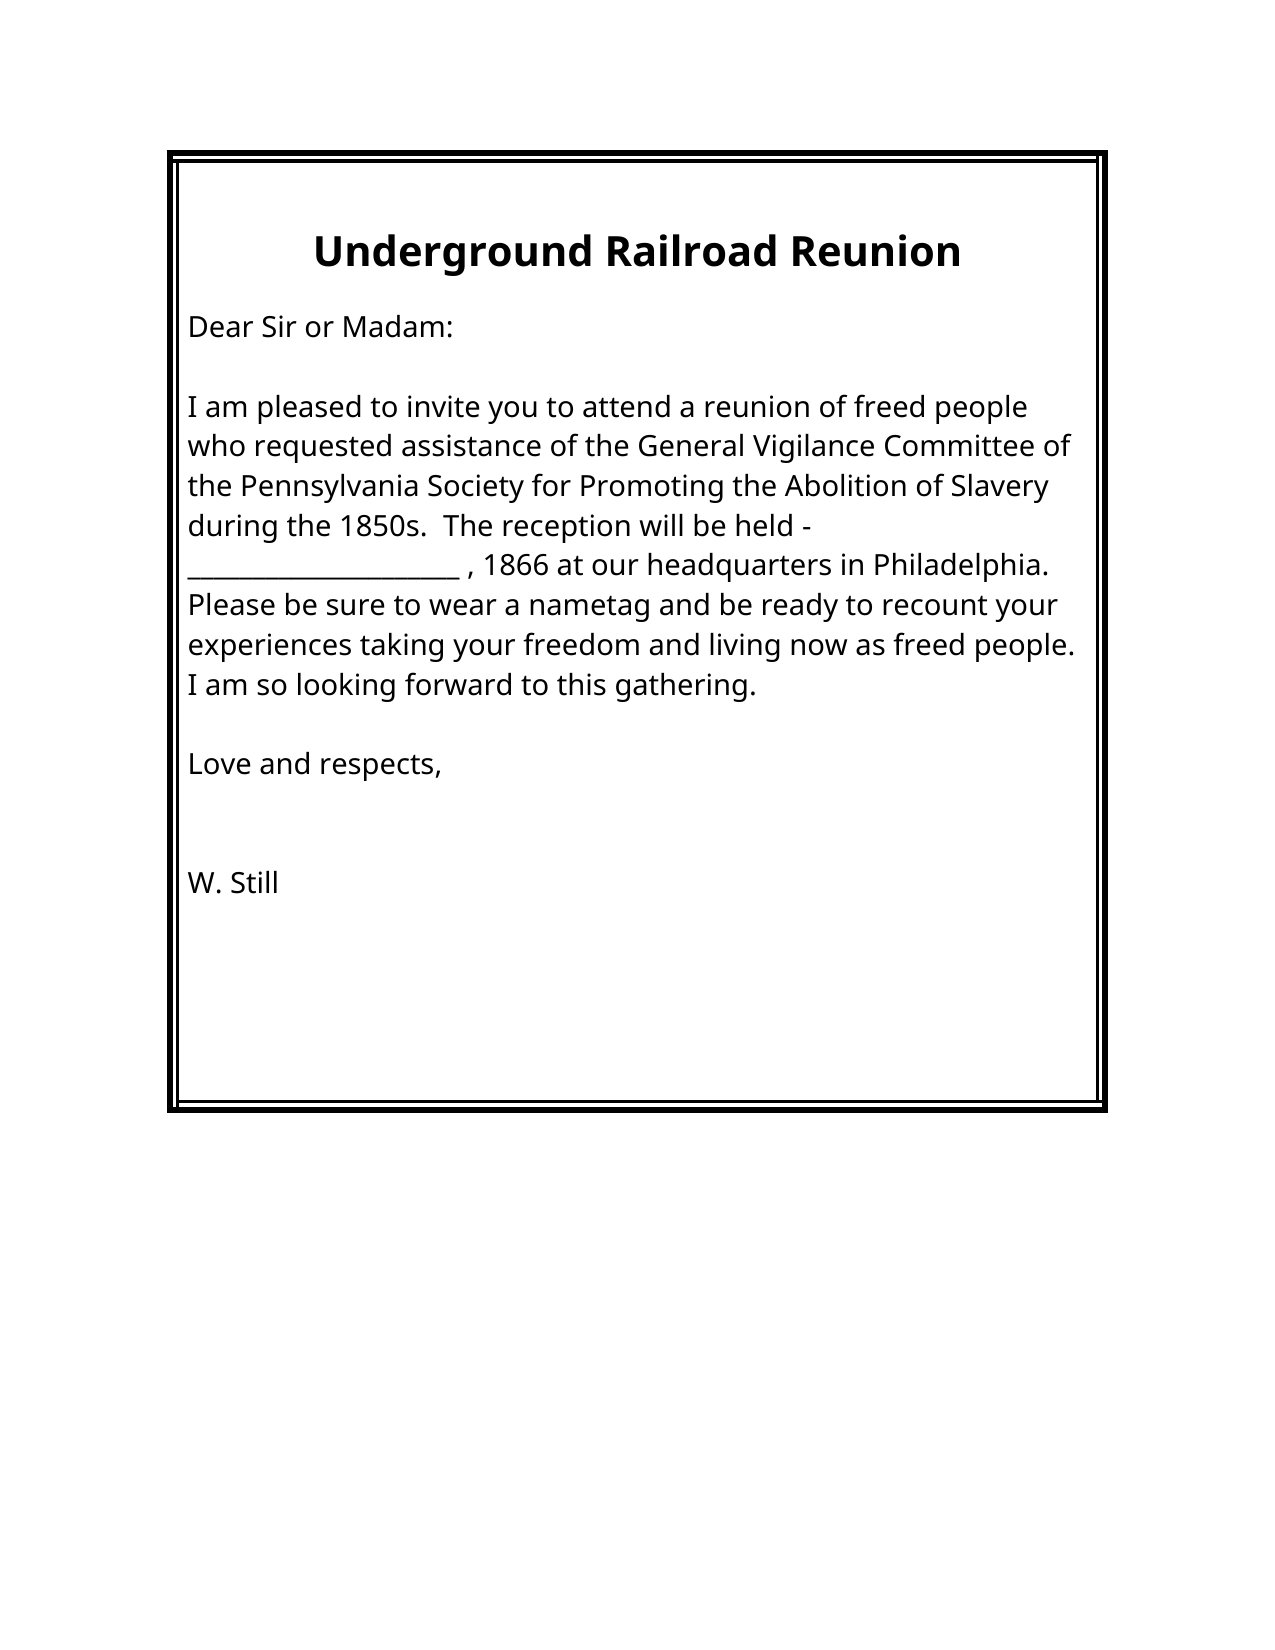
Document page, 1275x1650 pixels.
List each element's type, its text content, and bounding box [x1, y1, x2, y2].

text Dear Sir or Madam: [187, 307, 1087, 346]
text W. Still [187, 862, 1087, 902]
text Love and respects, [187, 743, 1087, 783]
text Underground Railroad Reunion [187, 221, 1087, 278]
text I am pleased to invite you to attend a reunion of freed people who requested assistance of the General Vigilance Committee of the Pennsylvania Society for Promoting the Abolition of Slavery during the 1850s. The reception will be held _____________________ , 1866 at our headquarters in Philadelphia. Please be sure to wear a nametag and be ready to recount your experiences taking your freedom and living now as freed people. I am so looking forward to this gathering. [187, 386, 1087, 703]
